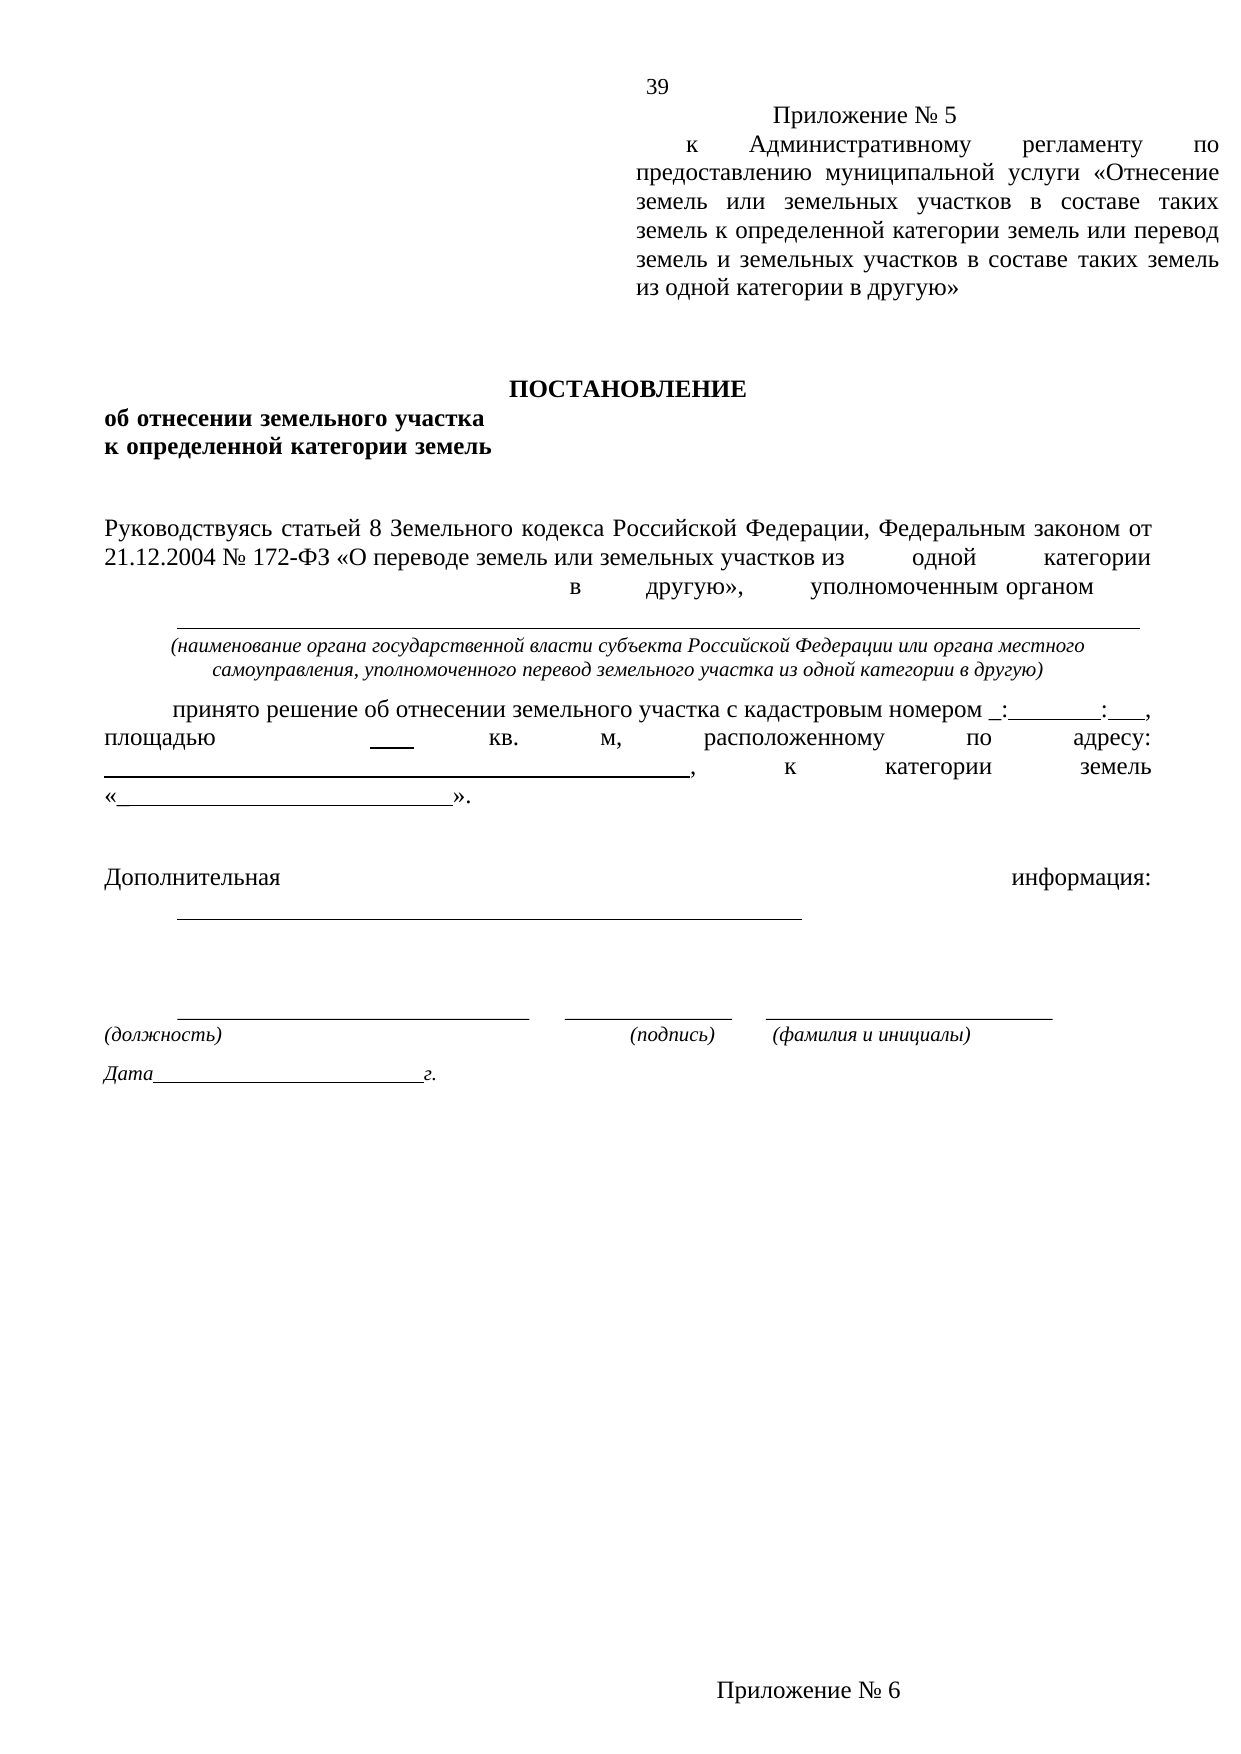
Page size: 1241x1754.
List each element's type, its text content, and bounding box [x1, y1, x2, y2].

text Дополнительная информация: [104, 862, 1219, 891]
text об отнесении земельного участка [104, 403, 1151, 431]
text Руководствуясь статьей 8 Земельного кодекса Российской Федерации, Федеральным законом от 21.12.2004 № 172-ФЗ «О переводе земель или земельных участков из одной категории в другую», уполномоченным органом [104, 513, 1152, 600]
text (наименование органа государственной власти субъекта Российской Федерации или органа местного самоуправления, уполномоченного перевод земельного участка из одной категории в другую) [104, 633, 1151, 681]
text , к категории земель [104, 751, 1219, 780]
text к Административному регламенту по предоставлению муниципальной услуги «Отнесение земель или земельных участков в составе таких земель к определенной категории земель или перевод земель и земельных участков в составе таких земель из одной категории в другую» [636, 129, 1219, 301]
text Приложение № 6 [704, 1675, 1207, 1704]
text принято решение об отнесении земельного участка с кадастровым номером _: : , [104, 694, 1219, 722]
text «_ ». [104, 780, 1219, 809]
text Приложение № 5 [704, 100, 1207, 129]
text к определенной категории земель [104, 431, 1151, 460]
text (должность) (подпись) (фамилия и инициалы) Дата г. [104, 1022, 971, 1085]
text площадью кв. м, расположенному по адресу: [104, 722, 1219, 751]
text ПОСТАНОВЛЕНИЕ [104, 374, 1152, 403]
